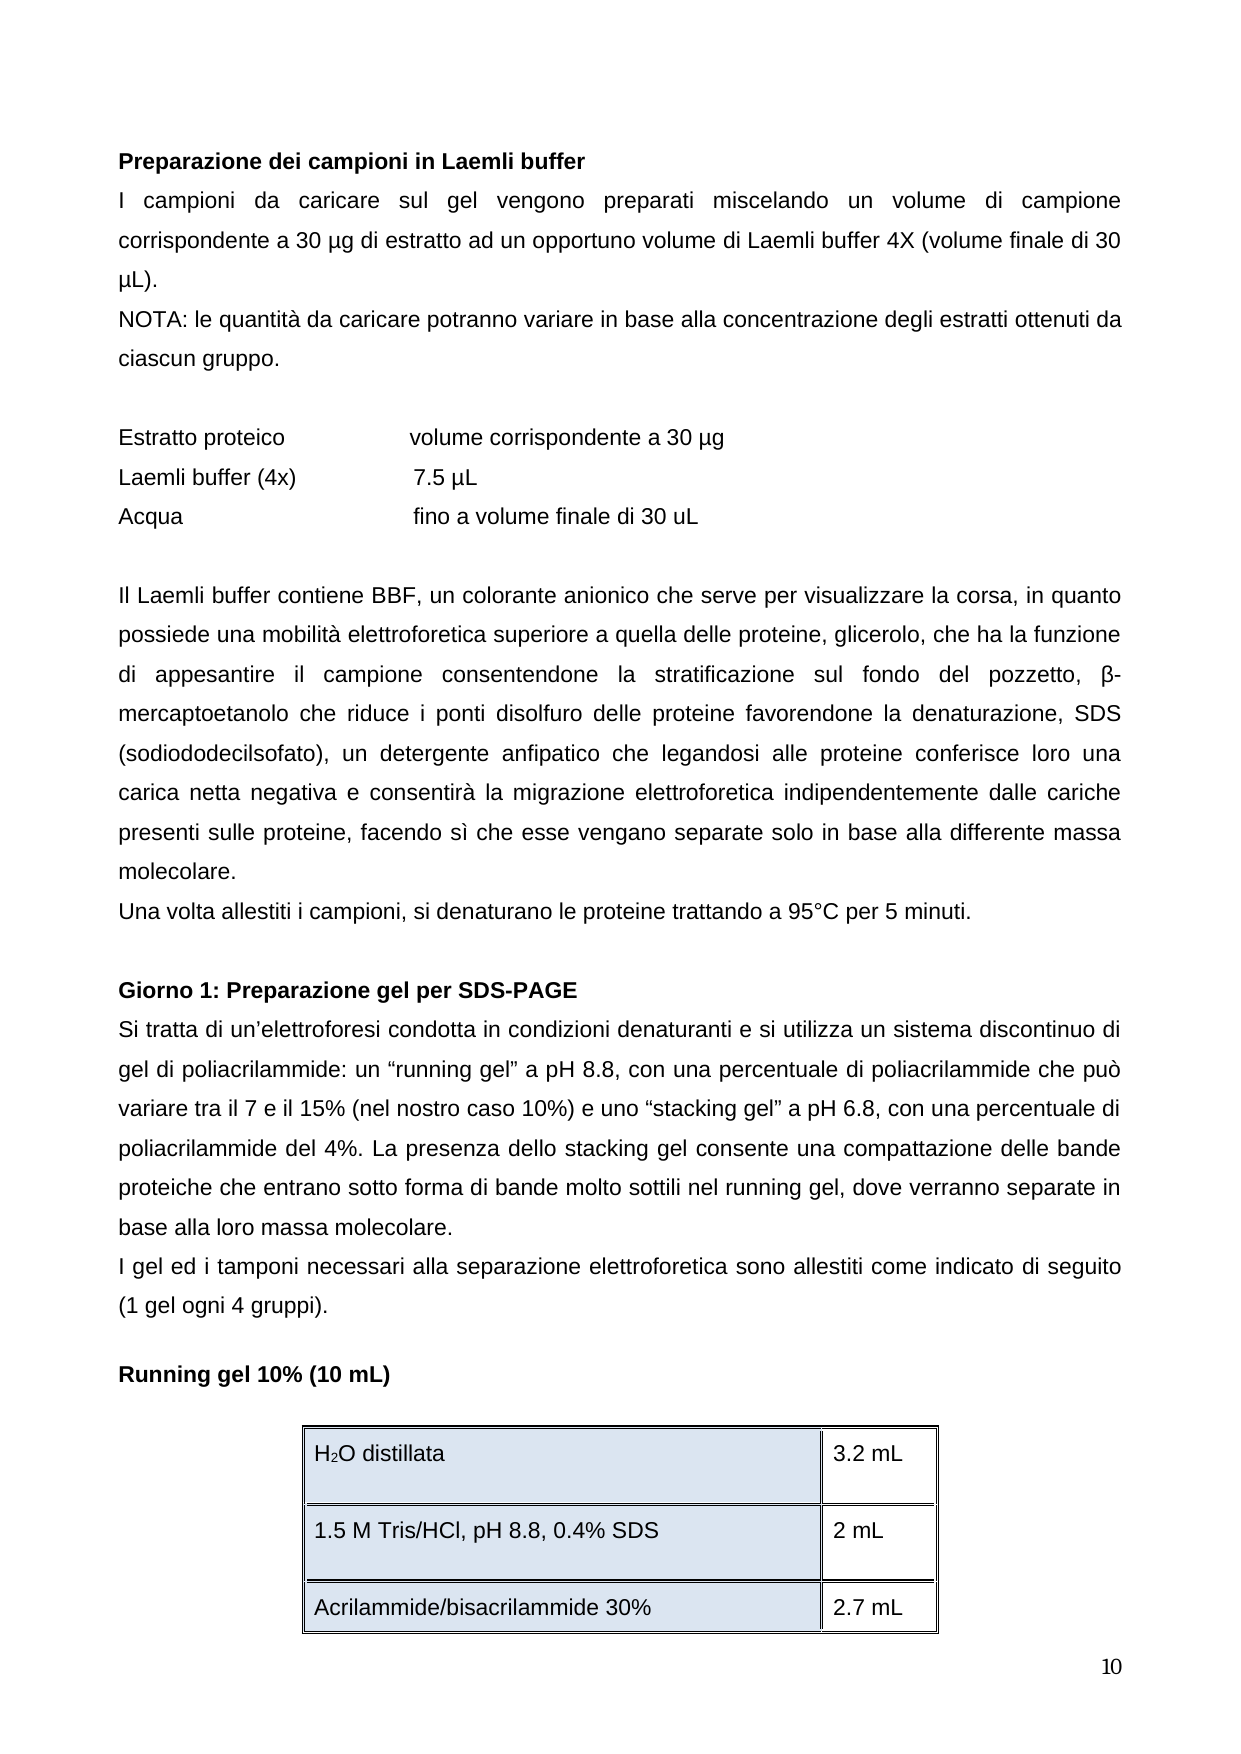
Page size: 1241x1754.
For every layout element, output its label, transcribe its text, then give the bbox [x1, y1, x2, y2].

text Si tratta di un’elettroforesi condotta in condizioni denaturanti e si utilizza un sistema discontinuo di gel di poliacrilammide: un “running gel” a pH 8.8, con una percentuale di poliacrilammide che può variare tra il 7 e il 15% (nel nostro caso 10%) e uno “stacking gel” a pH 6.8, con una percentuale di poliacrilammide del 4%. La presenza dello stacking gel consente una compattazione delle bande proteiche che entrano sotto forma di bande molto sottili nel running gel, dove verranno separate in base alla loro massa molecolare. [118, 1016, 1122, 1240]
table_header 3.2 mL [822, 1429, 936, 1502]
text Preparazione dei campioni in Laemli buffer [118, 148, 1122, 174]
text Una volta allestiti i campioni, si denaturano le proteine trattando a 95°C per 5 minuti. [118, 898, 1122, 924]
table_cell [305, 1579, 822, 1631]
table_cell 1.5 M Tris/HCl, pH 8.8, 0.4% SDS [305, 1503, 820, 1579]
table_header H2O distillata [305, 1429, 822, 1502]
text Il Laemli buffer contiene BBF, un colorante anionico che serve per visualizzare la corsa, in quanto possiede una mobilità elettroforetica superiore a quella delle proteine, glicerolo, che ha la funzione di appesantire il campione consentendone la stratificazione sul fondo del pozzetto, β-mercaptoetanolo che riduce i ponti disolfuro delle proteine favorendone la denaturazione, SDS (sodiododecilsofato), un detergente anfipatico che legandosi alle proteine conferisce loro una carica netta negativa e consentirà la migrazione elettroforetica indipendentemente dalle cariche presenti sulle proteine, facendo sì che esse vengano separate solo in base alla differente massa molecolare. [118, 582, 1122, 884]
table_cell 2.7 mL [822, 1579, 936, 1631]
table_cell 2 mL [823, 1503, 936, 1579]
text Laemli buffer (4x) 7.5 µL [118, 463, 1122, 490]
text NOTA: le quantità da caricare potranno variare in base alla concentrazione degli estratti ottenuti da ciascun gruppo. [118, 306, 1122, 371]
text Estratto proteico volume corrispondente a 30 µg [118, 424, 1122, 450]
text Acqua fino a volume finale di 30 uL [118, 503, 1122, 529]
text I gel ed i tamponi necessari alla separazione elettroforetica sono allestiti come indicato di seguito (1 gel ogni 4 gruppi). [118, 1253, 1122, 1319]
text I campioni da caricare sul gel vengono preparati miscelando un volume di campione corrispondente a 30 µg di estratto ad un opportuno volume di Laemli buffer 4X (volume finale di 30 µL). [118, 187, 1122, 292]
text Running gel 10% (10 mL) [118, 1361, 1122, 1387]
text Giorno 1: Preparazione gel per SDS-PAGE [118, 977, 1122, 1003]
